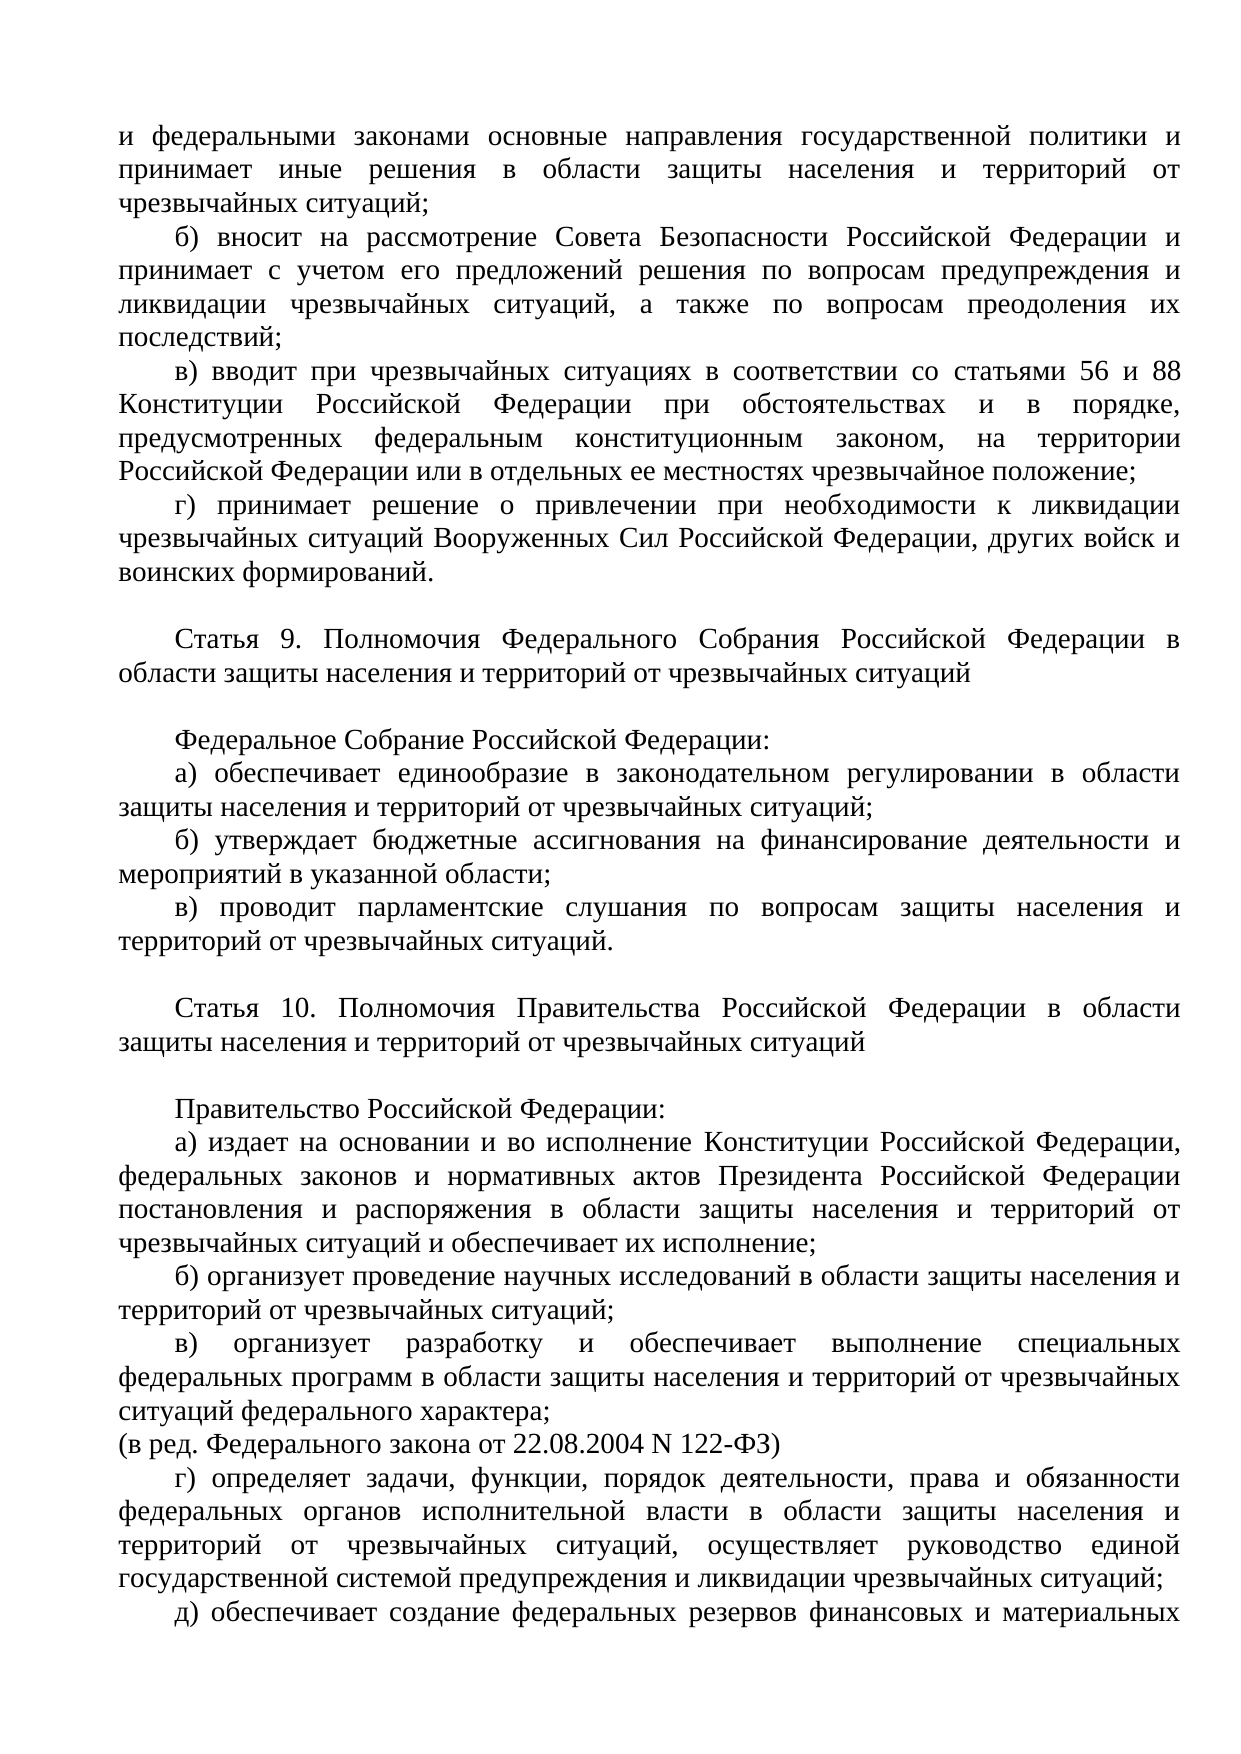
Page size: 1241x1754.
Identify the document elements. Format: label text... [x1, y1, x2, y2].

text г) принимает решение о привлечении при необходимости к ликвидации чрезвычайных ситуаций Вооруженных Сил Российской Федерации, других войск и воинских формирований. [118, 487, 1181, 588]
text в) организует разработку и обеспечивает выполнение специальных федеральных программ в области защиты населения и территорий от чрезвычайных ситуаций федерального характера; [118, 1326, 1181, 1426]
text г) определяет задачи, функции, порядок деятельности, права и обязанности федеральных органов исполнительной власти в области защиты населения и территорий от чрезвычайных ситуаций, осуществляет руководство единой государственной системой предупреждения и ликвидации чрезвычайных ситуаций; [118, 1460, 1181, 1594]
text Правительство Российской Федерации: [118, 1091, 1181, 1124]
text б) организует проведение научных исследований в области защиты населения и территорий от чрезвычайных ситуаций; [118, 1258, 1181, 1326]
text б) вносит на рассмотрение Совета Безопасности Российской Федерации и принимает с учетом его предложений решения по вопросам предупреждения и ликвидации чрезвычайных ситуаций, а также по вопросам преодоления их последствий; [118, 219, 1181, 353]
text Статья 9. Полномочия Федерального Собрания Российской Федерации в области защиты населения и территорий от чрезвычайных ситуаций [118, 621, 1181, 688]
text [118, 118, 1181, 219]
text б) утверждает бюджетные ассигнования на финансирование деятельности и мероприятий в указанной области; [118, 822, 1181, 889]
text Федеральное Собрание Российской Федерации: [118, 722, 1181, 755]
text в) проводит парламентские слушания по вопросам защиты населения и территорий от чрезвычайных ситуаций. [118, 889, 1181, 957]
text (в ред. Федерального закона от 22.08.2004 N 122-ФЗ) [118, 1426, 1181, 1460]
text а) обеспечивает единообразие в законодательном регулировании в области защиты населения и территорий от чрезвычайных ситуаций; [118, 755, 1181, 822]
text а) издает на основании и во исполнение Конституции Российской Федерации, федеральных законов и нормативных актов Президента Российской Федерации постановления и распоряжения в области защиты населения и территорий от чрезвычайных ситуаций и обеспечивает их исполнение; [118, 1124, 1181, 1258]
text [118, 1594, 1181, 1627]
text в) вводит при чрезвычайных ситуациях в соответствии со статьями 56 и 88 Конституции Российской Федерации при обстоятельствах и в порядке, предусмотренных федеральным конституционным законом, на территории Российской Федерации или в отдельных ее местностях чрезвычайное положение; [118, 353, 1181, 487]
text Статья 10. Полномочия Правительства Российской Федерации в области защиты населения и территорий от чрезвычайных ситуаций [118, 990, 1181, 1057]
